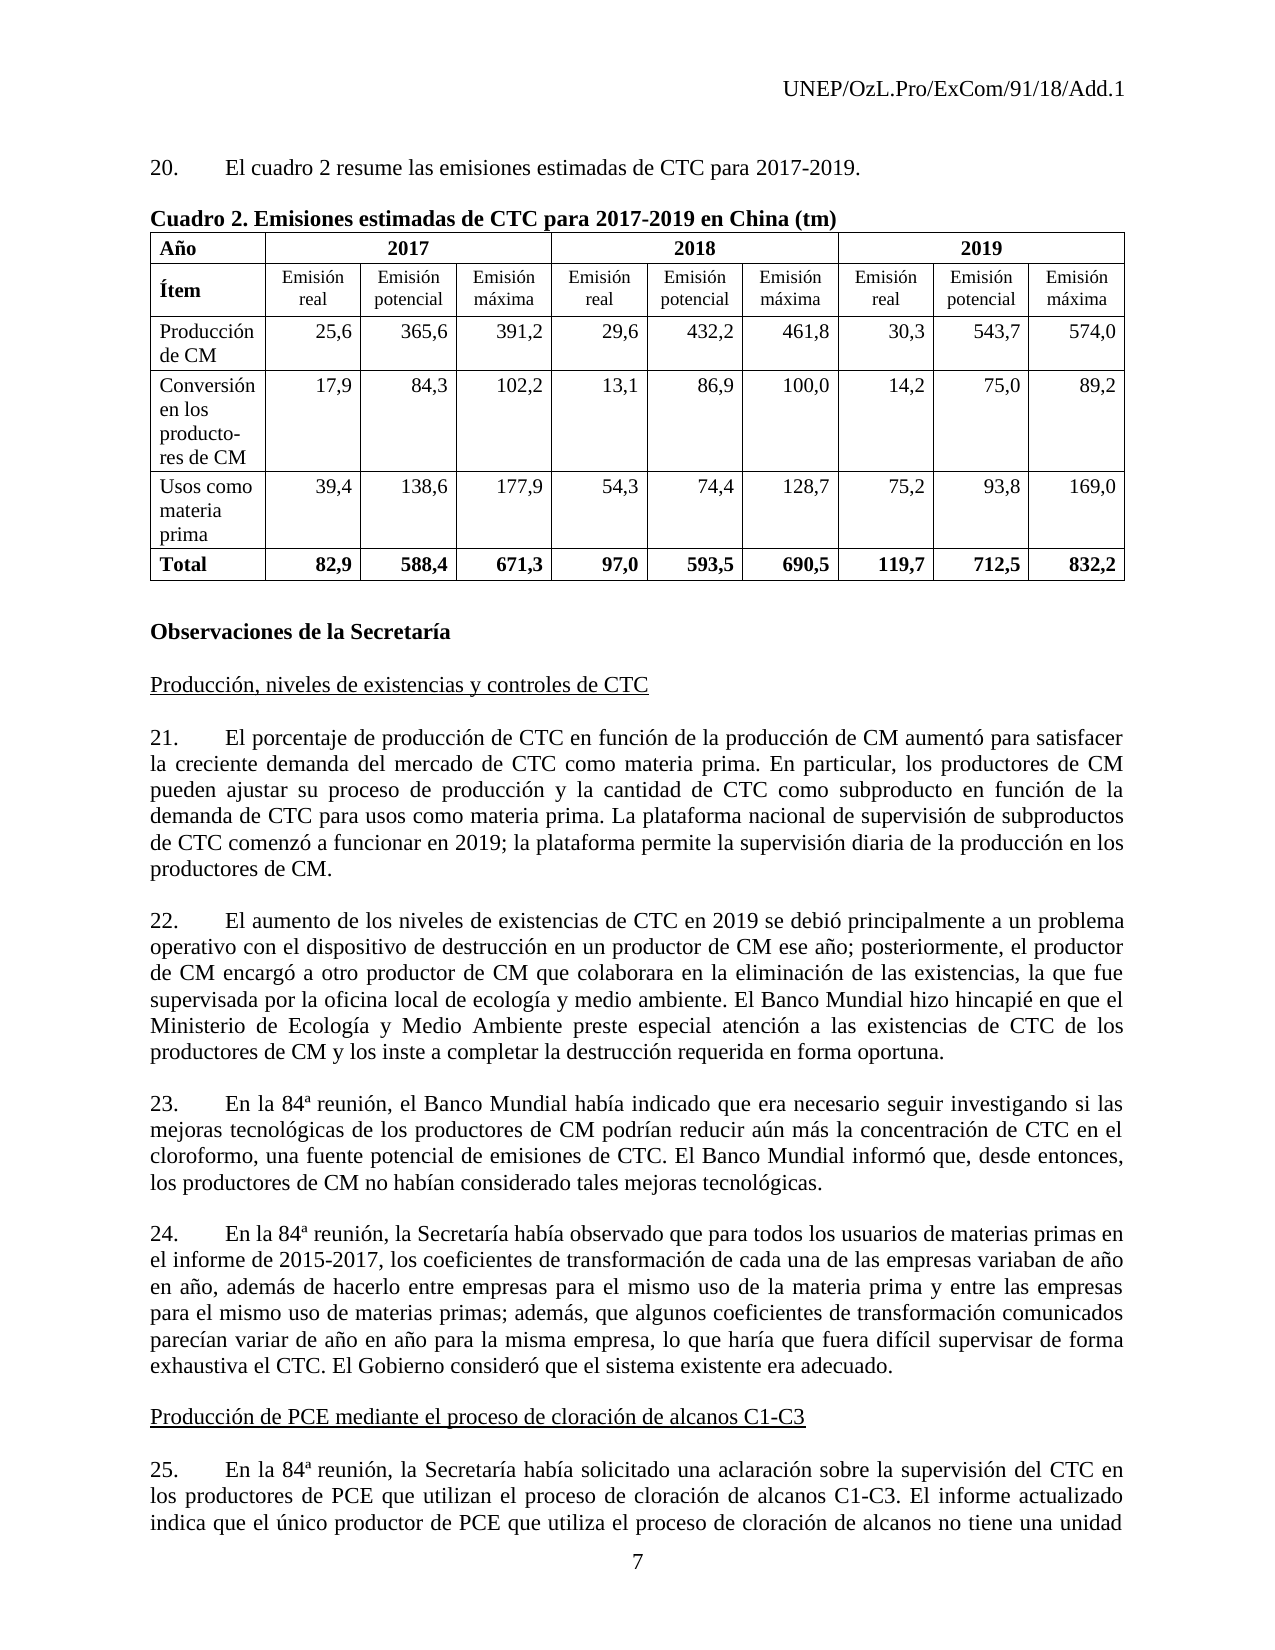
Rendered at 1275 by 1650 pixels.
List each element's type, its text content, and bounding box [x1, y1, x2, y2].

table_cell 14,2 [839, 371, 933, 471]
table_cell Emisión real [839, 264, 933, 316]
table_cell Conversión en los producto-res de CM [151, 371, 265, 471]
table_cell 574,0 [1029, 317, 1124, 369]
table_cell 74,4 [648, 472, 742, 548]
table_cell 54,3 [552, 472, 647, 548]
table_cell Total [151, 549, 265, 579]
table_cell 128,7 [743, 472, 838, 548]
text Observaciones de la Secretaría [150, 618, 1125, 644]
table_header 2018 [552, 233, 838, 263]
table_cell Emisión potencial [648, 264, 742, 316]
table_cell 432,2 [648, 317, 742, 369]
table_cell 97,0 [552, 549, 647, 579]
table_cell 82,9 [266, 549, 360, 579]
table_cell 93,8 [934, 472, 1028, 548]
table_cell 13,1 [552, 371, 647, 471]
table_cell 543,7 [934, 317, 1028, 369]
table_cell 25,6 [266, 317, 360, 369]
table_cell 169,0 [1029, 472, 1124, 548]
subtitle El aumento de los niveles de existencias de CTC en 2019 se debió principalmente a un problema operativo con el dispositivo de destrucción en un productor de CM ese año; posteriormente, el productor de CM encargó a otro productor de CM que colaborara en la eliminación de las existencias, la que fue supervisada por la oficina local de ecología y medio ambiente. El Banco Mundial hizo hincapié en que el Ministerio de Ecología y Medio Ambiente preste especial atención a las existencias de CTC de los productores de CM y los inste a completar la destrucción requerida en forma oportuna. [150, 907, 1125, 1065]
table_cell 671,3 [457, 549, 551, 579]
table_cell 17,9 [266, 371, 360, 471]
table_cell 29,6 [552, 317, 647, 369]
table_cell 100,0 [743, 371, 838, 471]
table_cell Emisión real [552, 264, 647, 316]
table_cell Usos como materia prima [151, 472, 265, 548]
table_header 2017 [266, 233, 551, 263]
table_cell 102,2 [457, 371, 551, 471]
list El cuadro 2 resume las emisiones estimadas de CTC para 2017-2019. [150, 154, 1125, 180]
table_cell 177,9 [457, 472, 551, 548]
table_cell 39,4 [266, 472, 360, 548]
table_cell 712,5 [934, 549, 1028, 579]
subtitle En la 84ª reunión, el Banco Mundial había indicado que era necesario seguir investigando si las mejoras tecnológicas de los productores de CM podrían reducir aún más la concentración de CTC en el cloroformo, una fuente potencial de emisiones de CTC. El Banco Mundial informó que, desde entonces, los productores de CM no habían considerado tales mejoras tecnológicas. [150, 1090, 1125, 1195]
text Producción, niveles de existencias y controles de CTC [150, 671, 1125, 697]
table_cell Emisión real [266, 264, 360, 316]
table_header 2019 [839, 233, 1124, 263]
table_cell Emisión potencial [361, 264, 456, 316]
table_cell Emisión potencial [934, 264, 1028, 316]
text Cuadro 2. Emisiones estimadas de CTC para 2017-2019 en China (tm) [150, 205, 1125, 232]
table_cell 832,2 [1029, 549, 1124, 579]
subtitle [150, 1456, 1125, 1535]
table_cell 588,4 [361, 549, 456, 579]
table_cell Emisión máxima [1029, 264, 1124, 316]
table_cell 365,6 [361, 317, 456, 369]
table_cell 391,2 [457, 317, 551, 369]
table_cell Emisión máxima [457, 264, 551, 316]
table_cell 89,2 [1029, 371, 1124, 471]
table_header Año [151, 233, 265, 263]
table_cell 75,0 [934, 371, 1028, 471]
table_cell 30,3 [839, 317, 933, 369]
table_cell Producción de CM [151, 317, 265, 369]
table_cell 86,9 [648, 371, 742, 471]
table_cell 75,2 [839, 472, 933, 548]
text Producción de PCE mediante el proceso de cloración de alcanos C1-C3 [150, 1403, 1125, 1430]
table_cell 690,5 [743, 549, 838, 579]
table_cell 84,3 [361, 371, 456, 471]
table_cell Ítem [151, 264, 265, 316]
table_cell Emisión máxima [743, 264, 838, 316]
subtitle En la 84ª reunión, la Secretaría había observado que para todos los usuarios de materias primas en el informe de 2015-2017, los coeficientes de transformación de cada una de las empresas variaban de año en año, además de hacerlo entre empresas para el mismo uso de la materia prima y entre las empresas para el mismo uso de materias primas; además, que algunos coeficientes de transformación comunicados parecían variar de año en año para la misma empresa, lo que haría que fuera difícil supervisar de forma exhaustiva el CTC. El Gobierno consideró que el sistema existente era adecuado. [150, 1220, 1125, 1378]
table_cell 593,5 [648, 549, 742, 579]
table_cell 138,6 [361, 472, 456, 548]
table_cell 119,7 [839, 549, 933, 579]
table_cell 461,8 [743, 317, 838, 369]
subtitle El porcentaje de producción de CTC en función de la producción de CM aumentó para satisfacer la creciente demanda del mercado de CTC como materia prima. En particular, los productores de CM pueden ajustar su proceso de producción y la cantidad de CTC como subproducto en función de la demanda de CTC para usos como materia prima. La plataforma nacional de supervisión de subproductos de CTC comenzó a funcionar en 2019; la plataforma permite la supervisión diaria de la producción en los productores de CM. [150, 723, 1125, 882]
